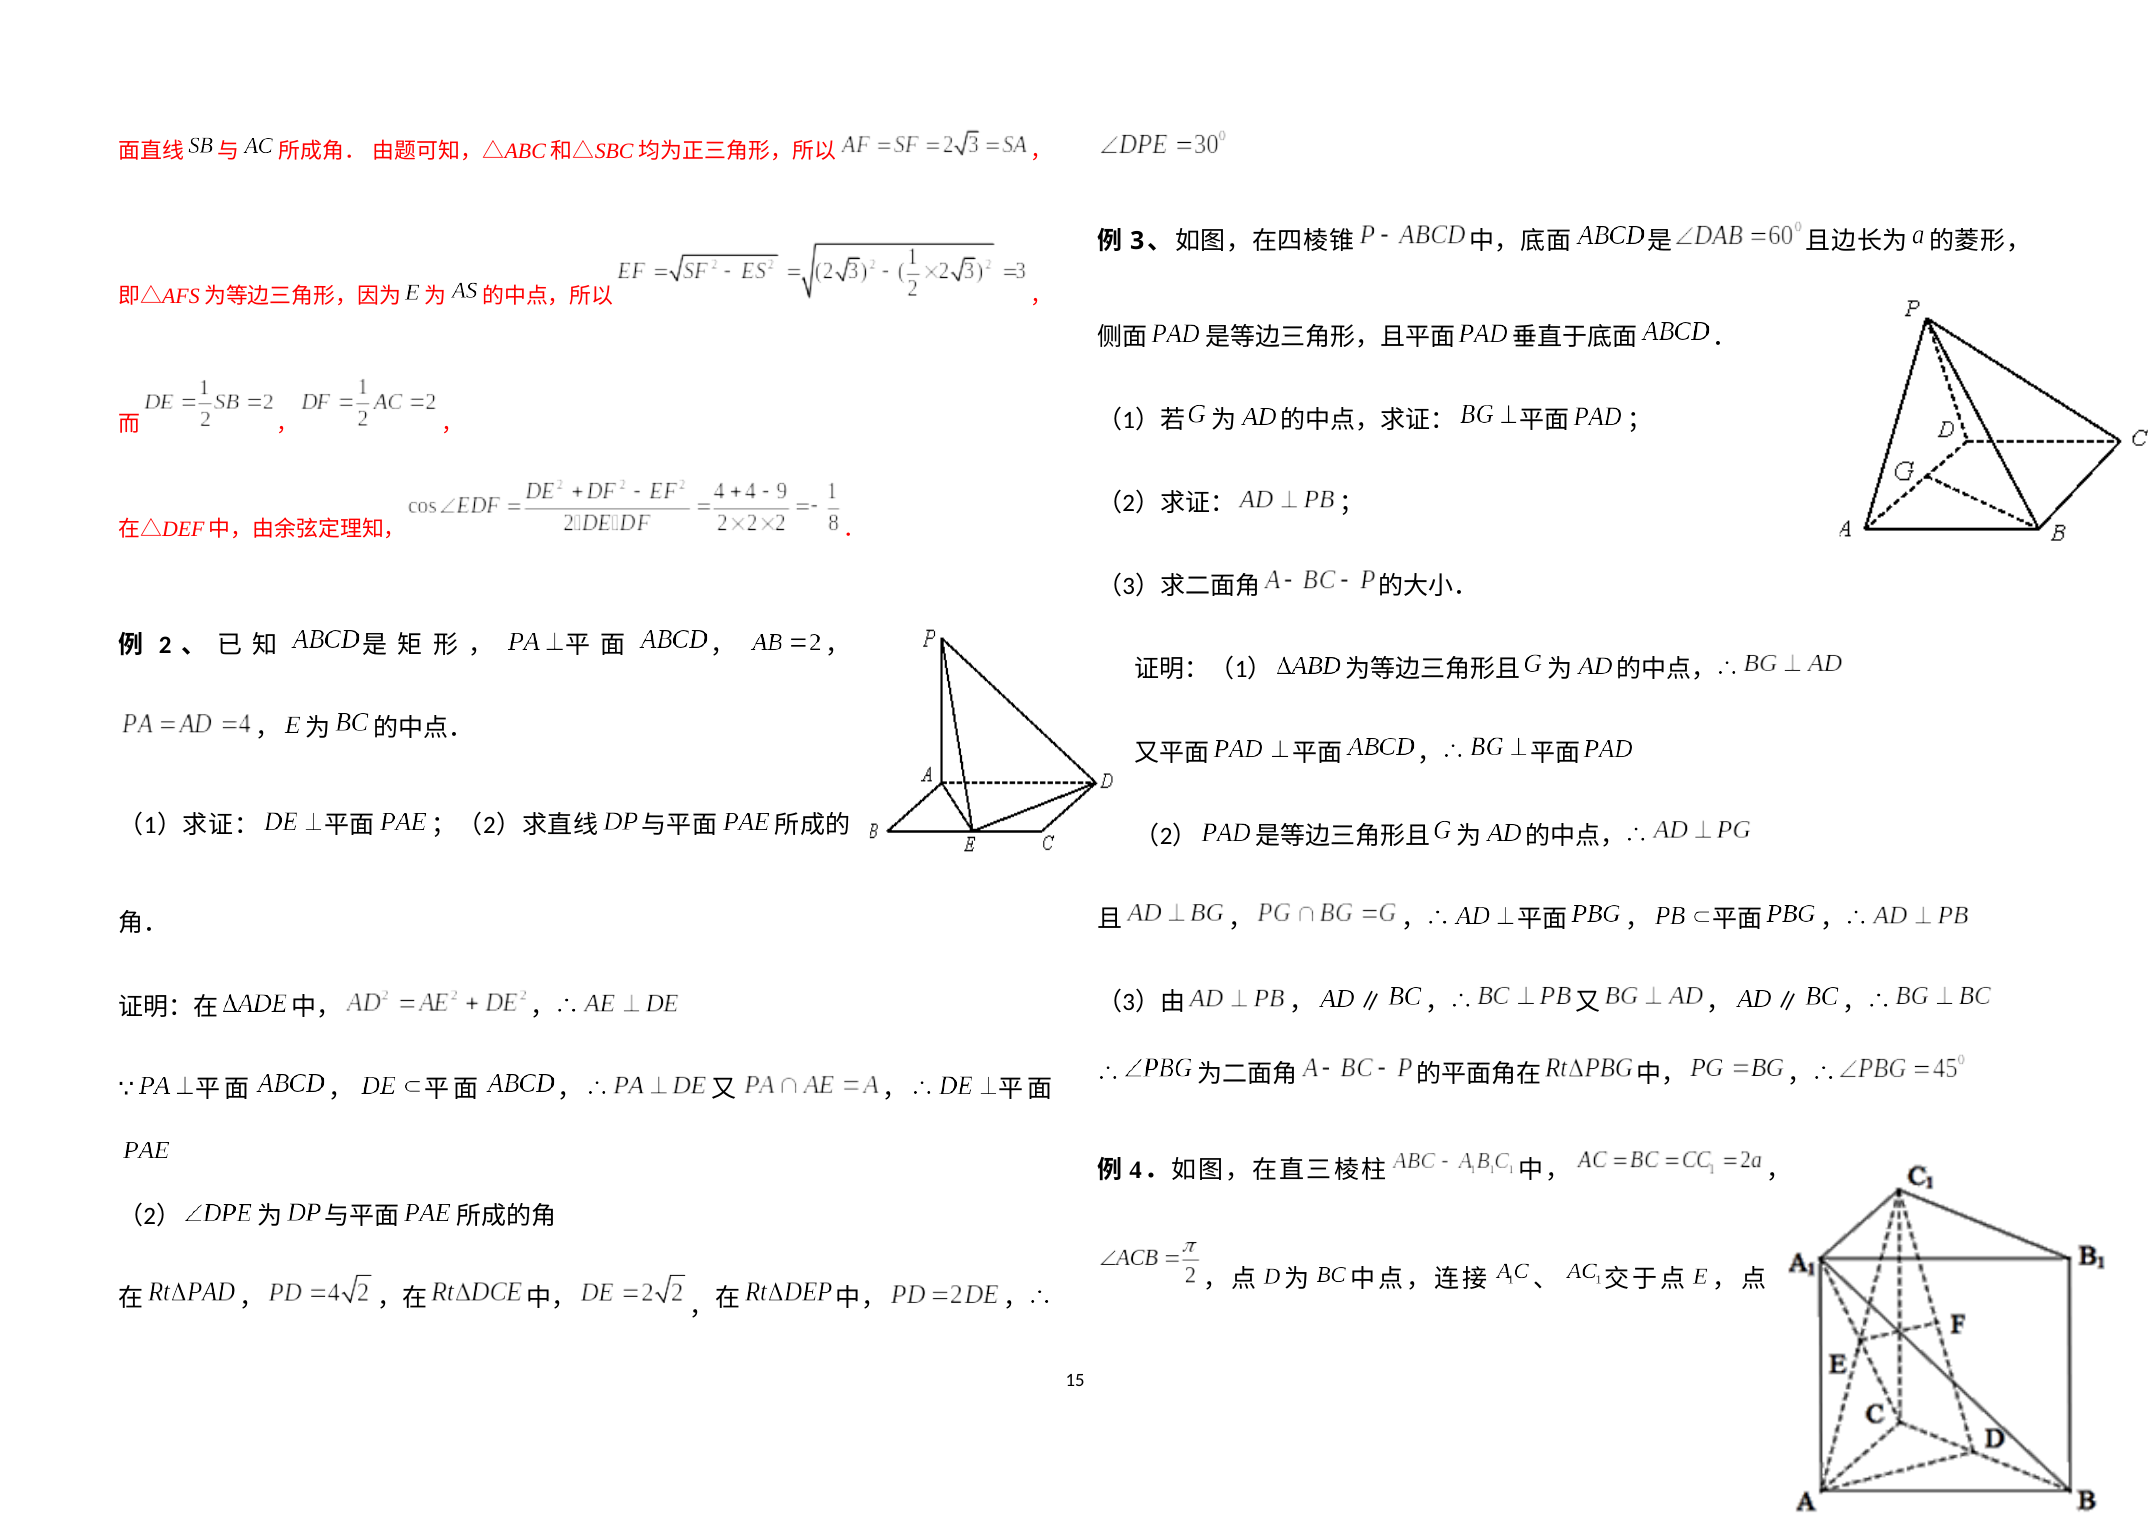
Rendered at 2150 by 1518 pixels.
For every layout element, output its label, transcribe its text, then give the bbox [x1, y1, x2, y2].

text 且，，平面，平面， [1097, 883, 2031, 948]
text ∵平面，平面，又，平面 [118, 1054, 1053, 1168]
text （1）求证：平面；（2）求直线与平面所成的角． [118, 790, 1053, 953]
text 例2、已知是矩形，平面，，，为的中点． [118, 609, 1053, 772]
text （2）为与平面所成的角 [118, 1181, 1053, 1246]
text （1）若为的中点，求证：平面； [1097, 385, 1838, 450]
text 在，，在中，，在中，， [118, 1264, 1053, 1329]
text 在，，在中，，在中，， [1097, 126, 2031, 191]
text 为二面角的平面角在中，， [1097, 1050, 2031, 1115]
picture [1838, 292, 2147, 545]
text 又平面平面，平面 [1116, 717, 2031, 782]
text （2）是等边三角形且为的中点， [1097, 800, 2031, 865]
text 在△DEF中，由余弦定理知，． [118, 475, 1053, 573]
text 证明：（1）为等边三角形且为的中点， [1116, 634, 2031, 699]
picture [868, 618, 1116, 859]
text （3）由，∥，又，∥， [1097, 967, 2031, 1032]
picture [1785, 1162, 2107, 1518]
text （3）求二面角的大小． [1097, 551, 2031, 616]
text 而，， [118, 374, 1053, 439]
text 【解析】如图所示，分别取、、的中点、、，连接、、、和，则DE∥SB，DF∥AC，所以即为异面直线与所成角． 由题可知，△ABC和△SBC均为正三角形，所以，即△AFS为等边三角形，因为为的中点，所以， [118, 126, 1053, 337]
text （2）求证：； [1097, 468, 1838, 533]
text 例4．如图，在直三棱柱中，，，点为中点，连接、交于点，点为中点． [1097, 1133, 2031, 1295]
text 证明：在中，， [118, 971, 1053, 1036]
text 例3、如图，在四棱锥中，底面是且边长为的菱形，侧面是等边三角形，且平面垂直于底面． [1097, 204, 2031, 367]
